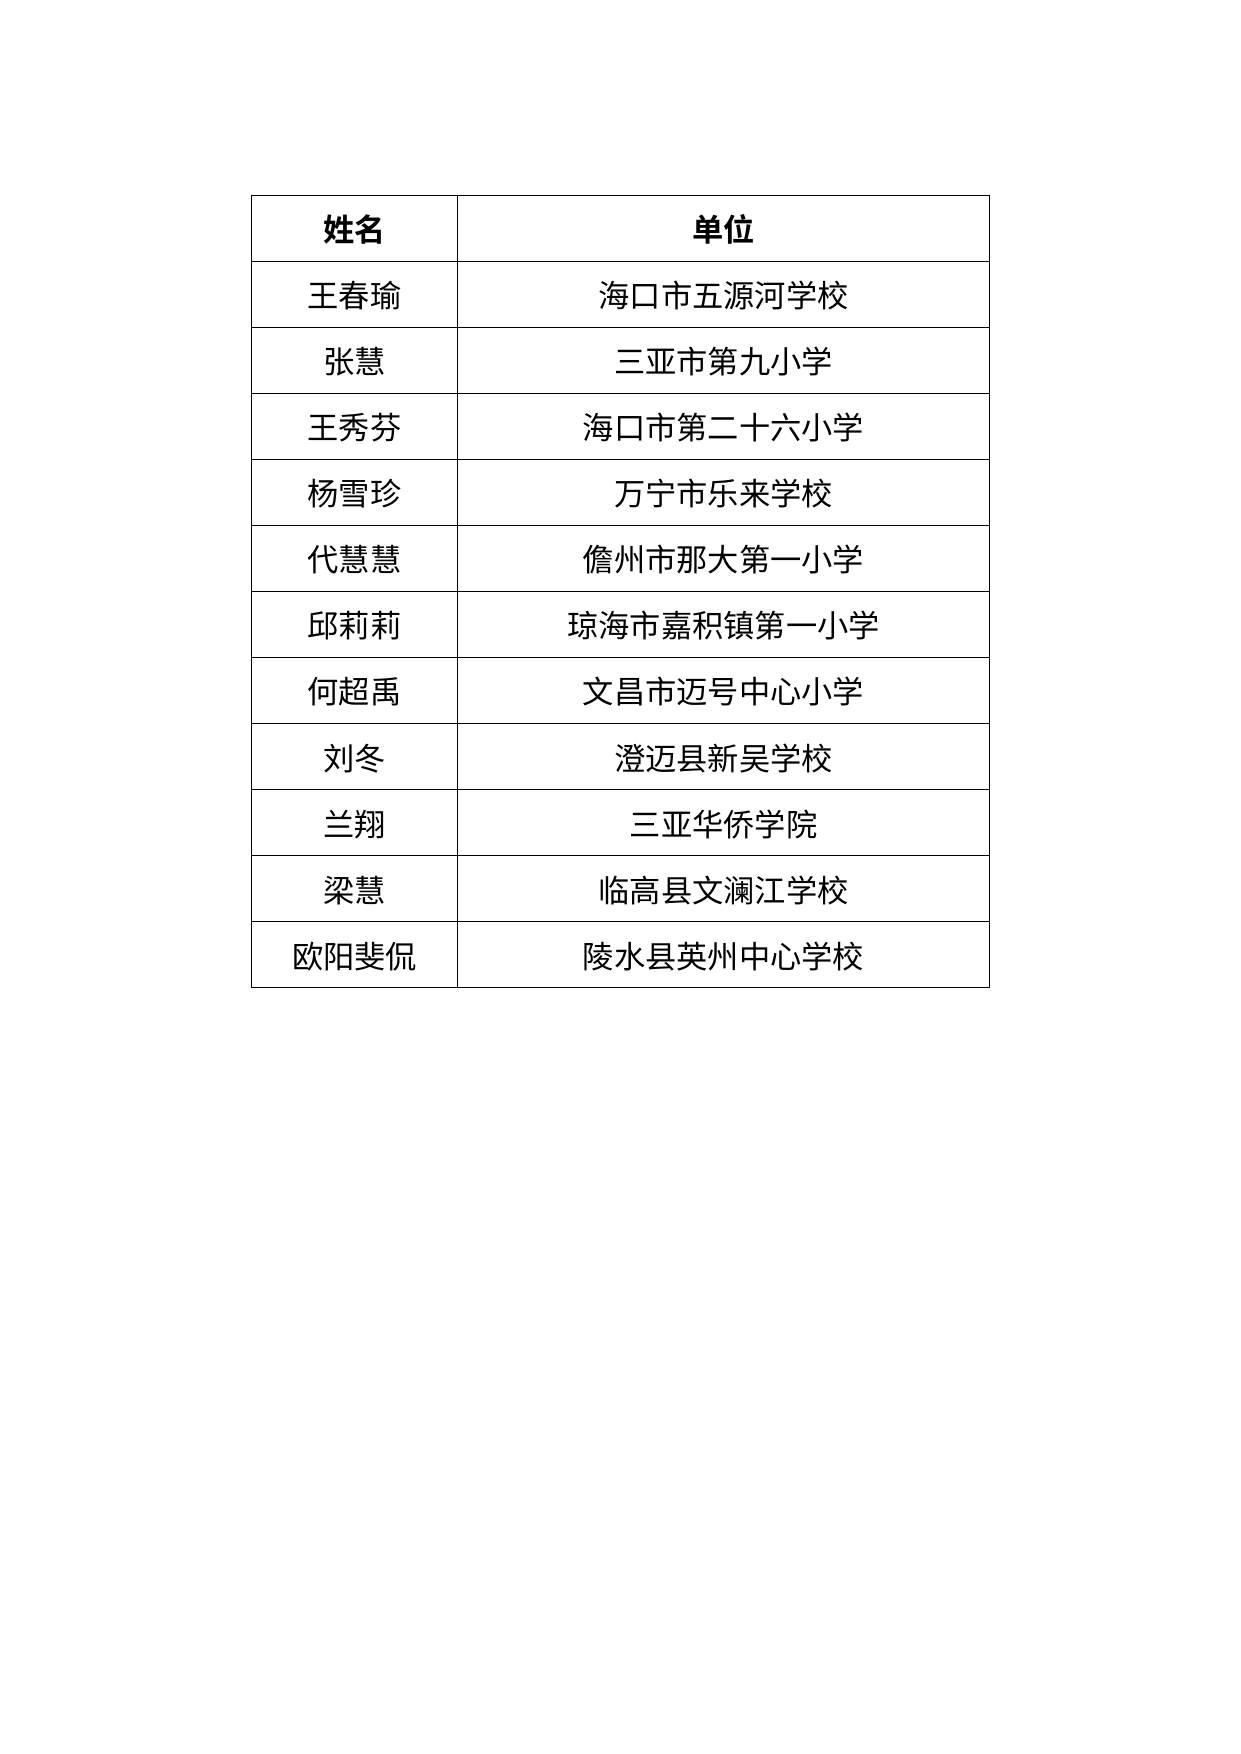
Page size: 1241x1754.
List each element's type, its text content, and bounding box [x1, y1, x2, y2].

table_cell 万宁市乐来学校 [458, 460, 989, 525]
table_cell 澄迈县新吴学校 [458, 724, 989, 789]
table_cell 张慧 [252, 328, 457, 393]
table_cell 邱莉莉 [252, 592, 457, 657]
table_cell 王秀芬 [252, 394, 457, 459]
table_cell 儋州市那大第一小学 [458, 526, 989, 591]
table_cell 代慧慧 [252, 526, 457, 591]
table_cell 琼海市嘉积镇第一小学 [458, 592, 989, 657]
table_cell 海口市五源河学校 [458, 262, 989, 327]
table_cell 刘冬 [252, 724, 457, 789]
table_cell 临高县文澜江学校 [458, 856, 989, 921]
table_cell 兰翔 [252, 790, 457, 855]
table_cell 三亚市第九小学 [458, 328, 989, 393]
table_header 单位 [458, 196, 989, 261]
table_cell 陵水县英州中心学校 [458, 922, 989, 987]
table_cell 欧阳斐侃 [252, 922, 457, 987]
table_cell 王春瑜 [252, 262, 457, 327]
table_header 姓名 [252, 196, 457, 261]
table_cell 文昌市迈号中心小学 [458, 658, 989, 723]
table_cell 何超禹 [252, 658, 457, 723]
table_cell 梁慧 [252, 856, 457, 921]
table_cell 三亚华侨学院 [458, 790, 989, 855]
table_cell 海口市第二十六小学 [458, 394, 989, 459]
table_cell 杨雪珍 [252, 460, 457, 525]
